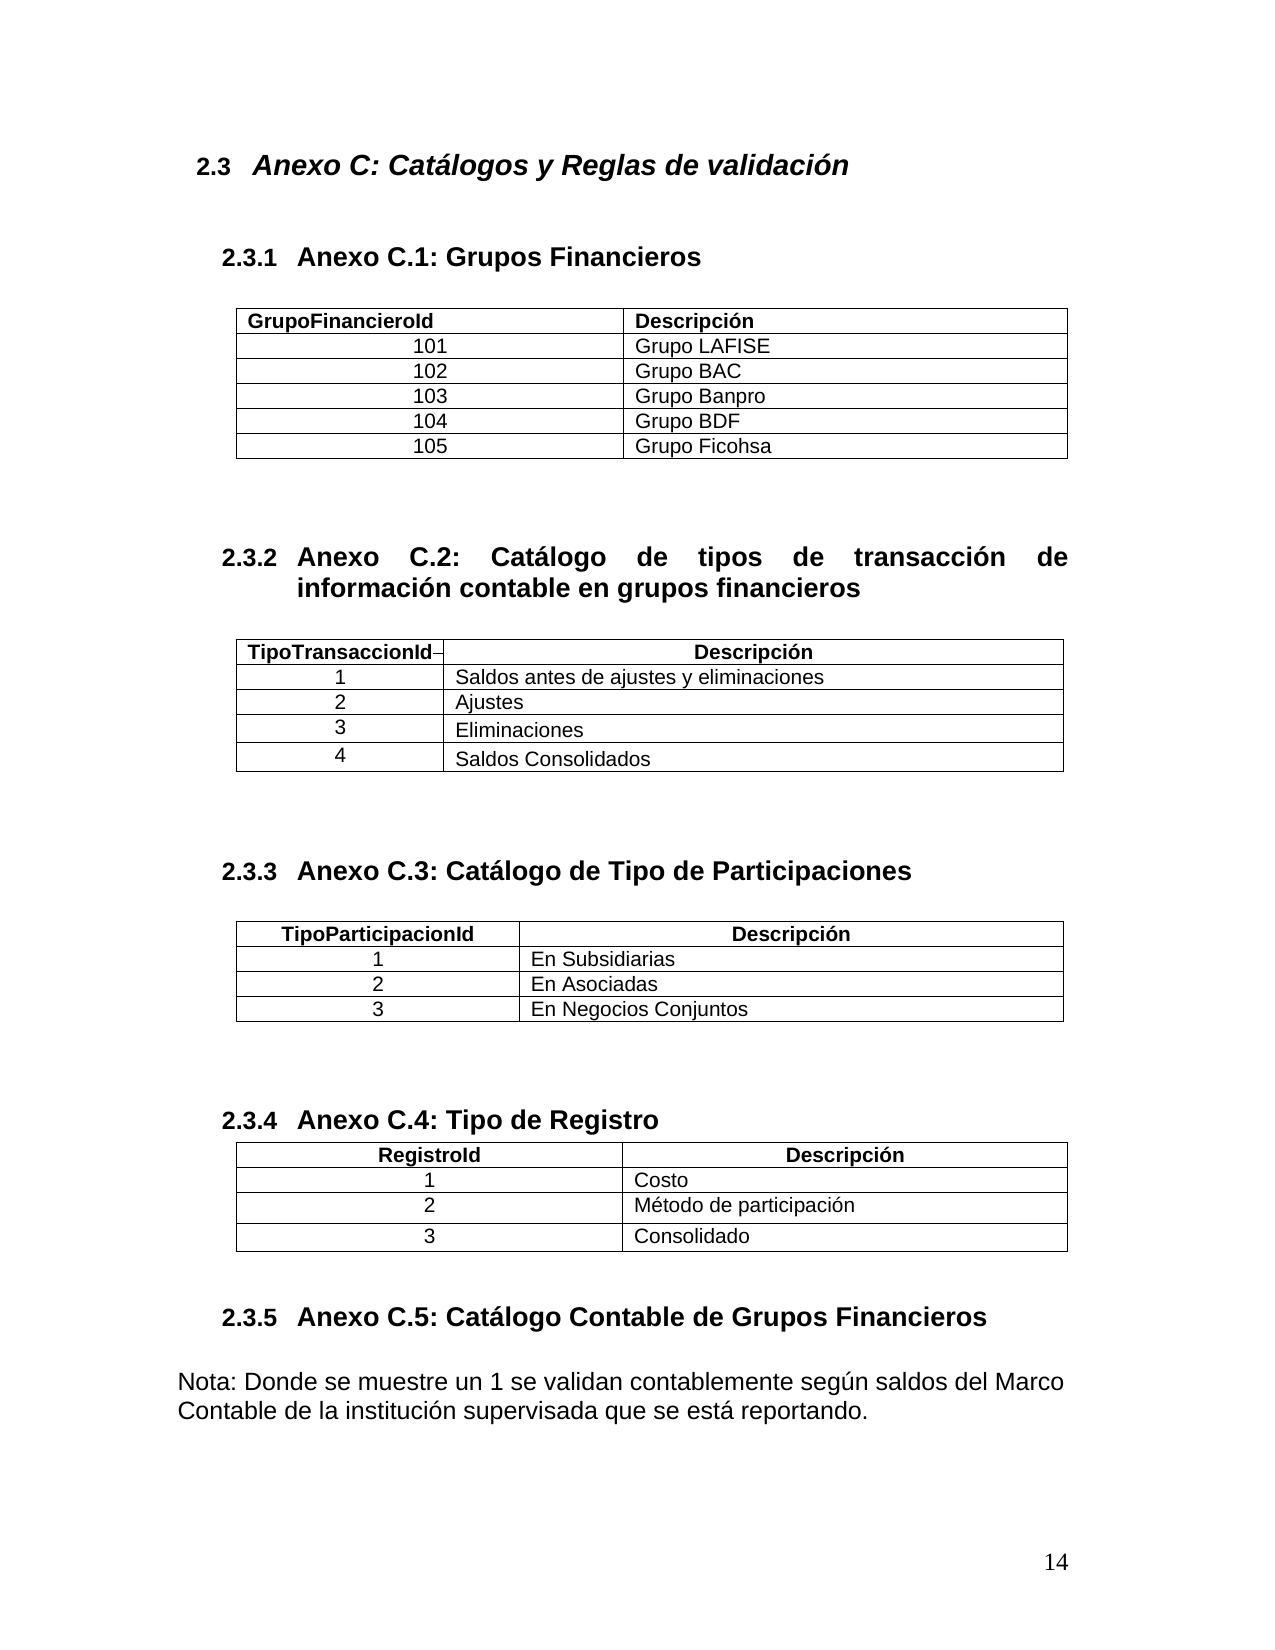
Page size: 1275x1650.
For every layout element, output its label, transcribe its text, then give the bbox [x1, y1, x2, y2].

table_cell 2 [237, 1193, 622, 1223]
table_cell Grupo BDF [624, 409, 1067, 432]
table_header TipoParticipacionId [237, 922, 519, 946]
table_cell Consolidado [623, 1224, 1067, 1251]
table_cell 2 [237, 972, 519, 996]
table_cell Costo [623, 1168, 1067, 1192]
subtitle Anexo C.2: Catálogo de tipos de transacción de información contable en grupos financieros [222, 541, 1068, 603]
table_header Descripción [520, 922, 1063, 946]
text Nota: Donde se muestre un 1 se validan contablemente según saldos del Marco Contable de la institución supervisada que se está reportando. [177, 1367, 1068, 1425]
table_cell En Negocios Conjuntos [520, 997, 1063, 1021]
table_header Descripción [444, 640, 1063, 663]
table_cell Método de participación [623, 1193, 1067, 1223]
table_cell 104 [237, 409, 623, 432]
subtitle Anexo C.4: Tipo de Registro [222, 1104, 1068, 1136]
table_cell Ajustes [444, 690, 1063, 713]
table_header RegistroId [237, 1143, 622, 1167]
subtitle Anexo C.3: Catálogo de Tipo de Participaciones [222, 854, 1068, 886]
table_header GrupoFinancieroId [237, 309, 623, 332]
table_cell En Asociadas [520, 972, 1063, 996]
table_cell 3 [237, 997, 519, 1021]
table_cell 1 [237, 665, 443, 688]
table_cell 102 [237, 359, 623, 382]
table_cell Grupo Ficohsa [624, 434, 1067, 457]
table_cell Grupo LAFISE [624, 334, 1067, 357]
table_cell 3 [237, 1224, 622, 1251]
table_cell Saldos Consolidados [444, 743, 1063, 771]
table_cell 103 [237, 384, 623, 407]
table_cell 101 [237, 334, 623, 357]
table_cell 2 [237, 690, 443, 713]
table_header Descripción [623, 1143, 1067, 1167]
table_cell 4 [237, 743, 443, 771]
subtitle Anexo C: Catálogos y Reglas de validación [196, 148, 1068, 181]
table_cell Eliminaciones [444, 715, 1063, 742]
table_cell Grupo Banpro [624, 384, 1067, 407]
table_cell Saldos antes de ajustes y eliminaciones [444, 665, 1063, 688]
table_cell 105 [237, 434, 623, 457]
subtitle Anexo C.1: Grupos Financieros [222, 241, 1068, 272]
table_header TipoTransaccionId [237, 640, 443, 663]
table_cell 1 [237, 947, 519, 971]
subtitle Anexo C.5: Catálogo Contable de Grupos Financieros [222, 1301, 1068, 1332]
table_header Descripción [624, 309, 1067, 332]
table_cell 1 [237, 1168, 622, 1192]
table_cell En Subsidiarias [520, 947, 1063, 971]
table_cell 3 [237, 715, 443, 742]
table_cell Grupo BAC [624, 359, 1067, 382]
